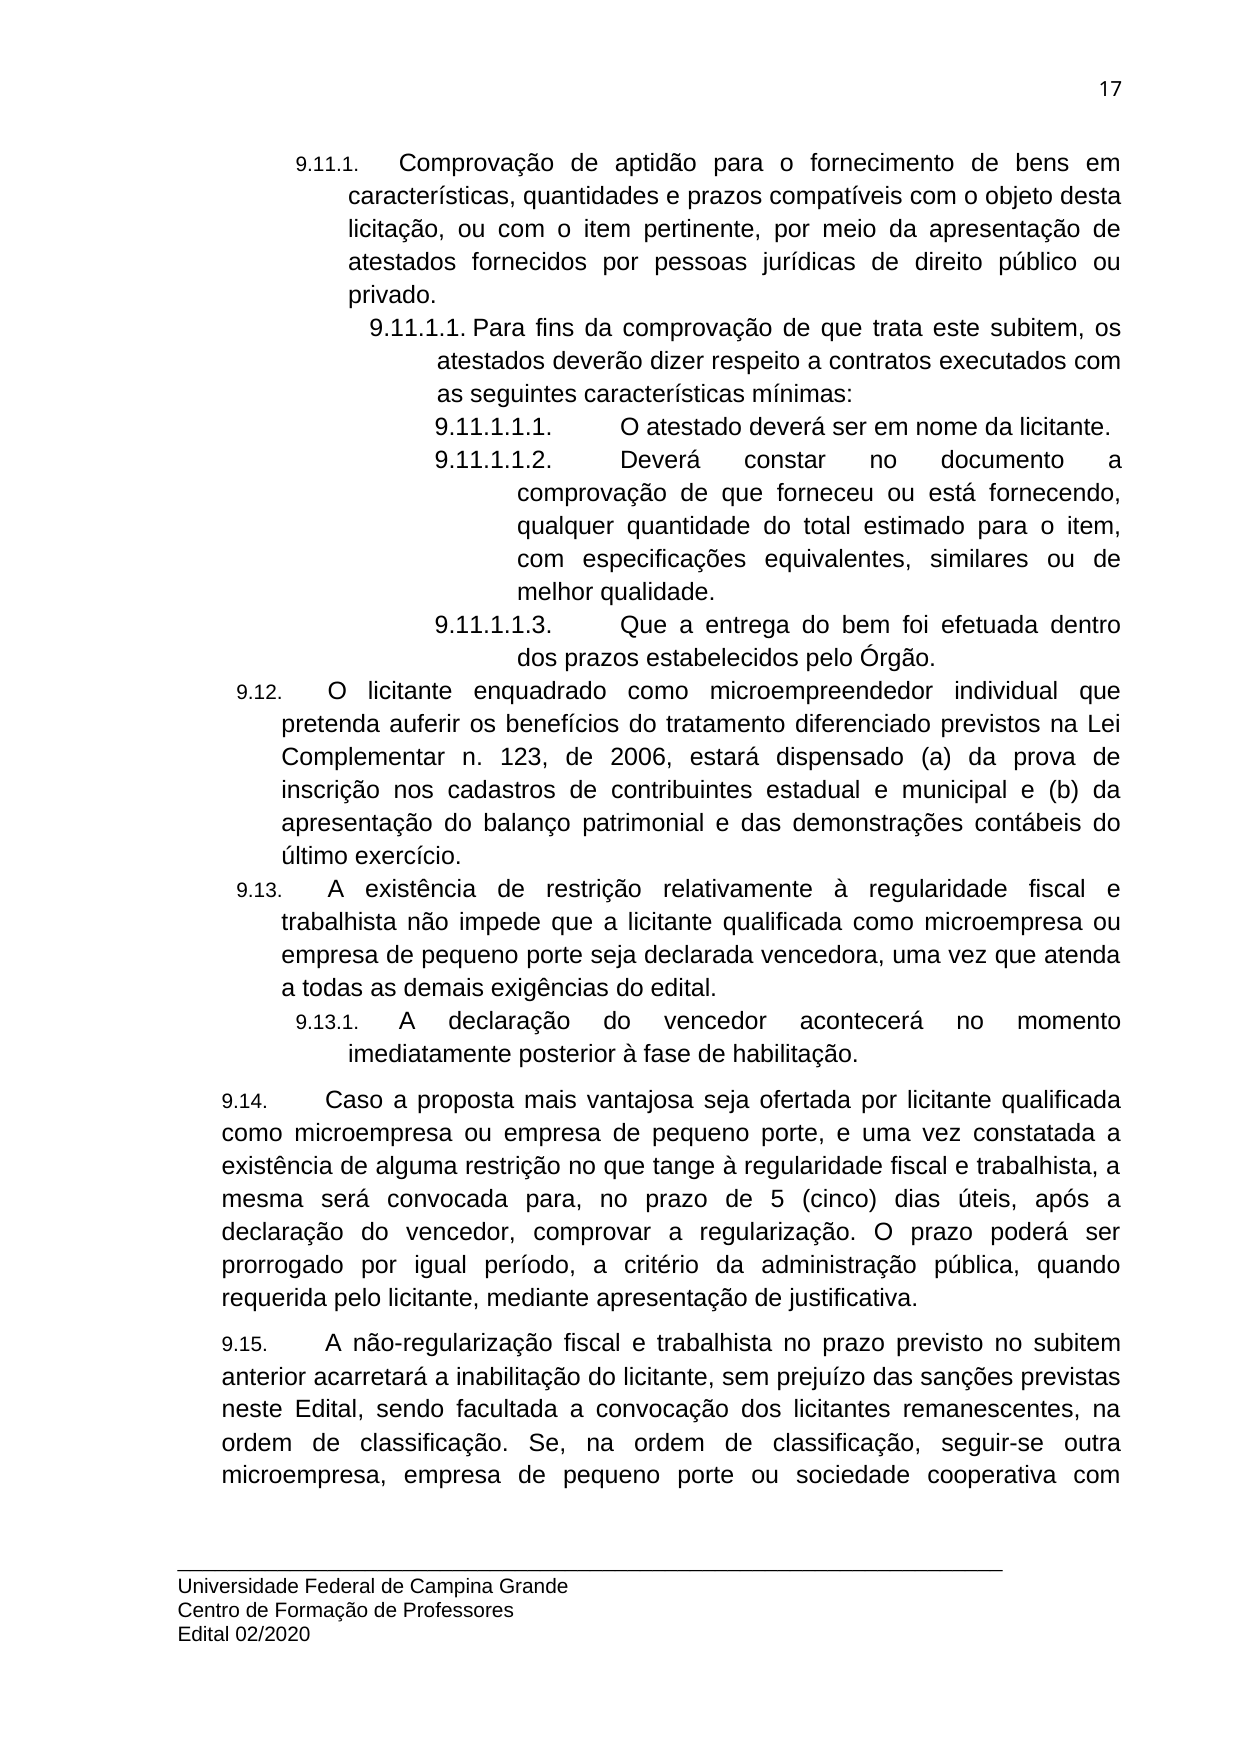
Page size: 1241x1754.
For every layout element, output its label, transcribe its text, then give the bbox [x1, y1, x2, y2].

list O atestado deverá ser em nome da licitante. [434, 412, 1122, 441]
list A declaração do vencedor acontecerá no momento imediatamente posterior à fase de habilitação. [295, 1006, 1122, 1068]
list Comprovação de aptidão para o fornecimento de bens em características, quantidades e prazos compatíveis com o objeto desta licitação, ou com o item pertinente, por meio da apresentação de atestados fornecidos por pessoas jurídicas de direito público ou privado. [295, 148, 1122, 308]
list O licitante enquadrado como microempreendedor individual que pretenda auferir os benefícios do tratamento diferenciado previstos na Lei Complementar n. 123, de 2006, estará dispensado (a) da prova de inscrição nos cadastros de contribuintes estadual e municipal e (b) da apresentação do balanço patrimonial e das demonstrações contábeis do último exercício. [236, 676, 1122, 870]
list A existência de restrição relativamente à regularidade fiscal e trabalhista não impede que a licitante qualificada como microempresa ou empresa de pequeno porte seja declarada vencedora, uma vez que atenda a todas as demais exigências do edital. [236, 874, 1122, 1002]
list Caso a proposta mais vantajosa seja ofertada por licitante qualificada como microempresa ou empresa de pequeno porte, e uma vez constatada a existência de alguma restrição no que tange à regularidade fiscal e trabalhista, a mesma será convocada para, no prazo de 5 (cinco) dias úteis, após a declaração do vencedor, comprovar a regularização. O prazo poderá ser prorrogado por igual período, a critério da administração pública, quando requerida pelo licitante, mediante apresentação de justificativa. [221, 1085, 1122, 1312]
list Deverá constar no documento a comprovação de que forneceu ou está fornecendo, qualquer quantidade do total estimado para o item, com especificações equivalentes, similares ou de melhor qualidade. [434, 445, 1122, 606]
list Que a entrega do bem foi efetuada dentro dos prazos estabelecidos pelo Órgão. [434, 610, 1122, 672]
list Para fins da comprovação de que trata este subitem, os atestados deverão dizer respeito a contratos executados com as seguintes características mínimas: [369, 313, 1122, 408]
